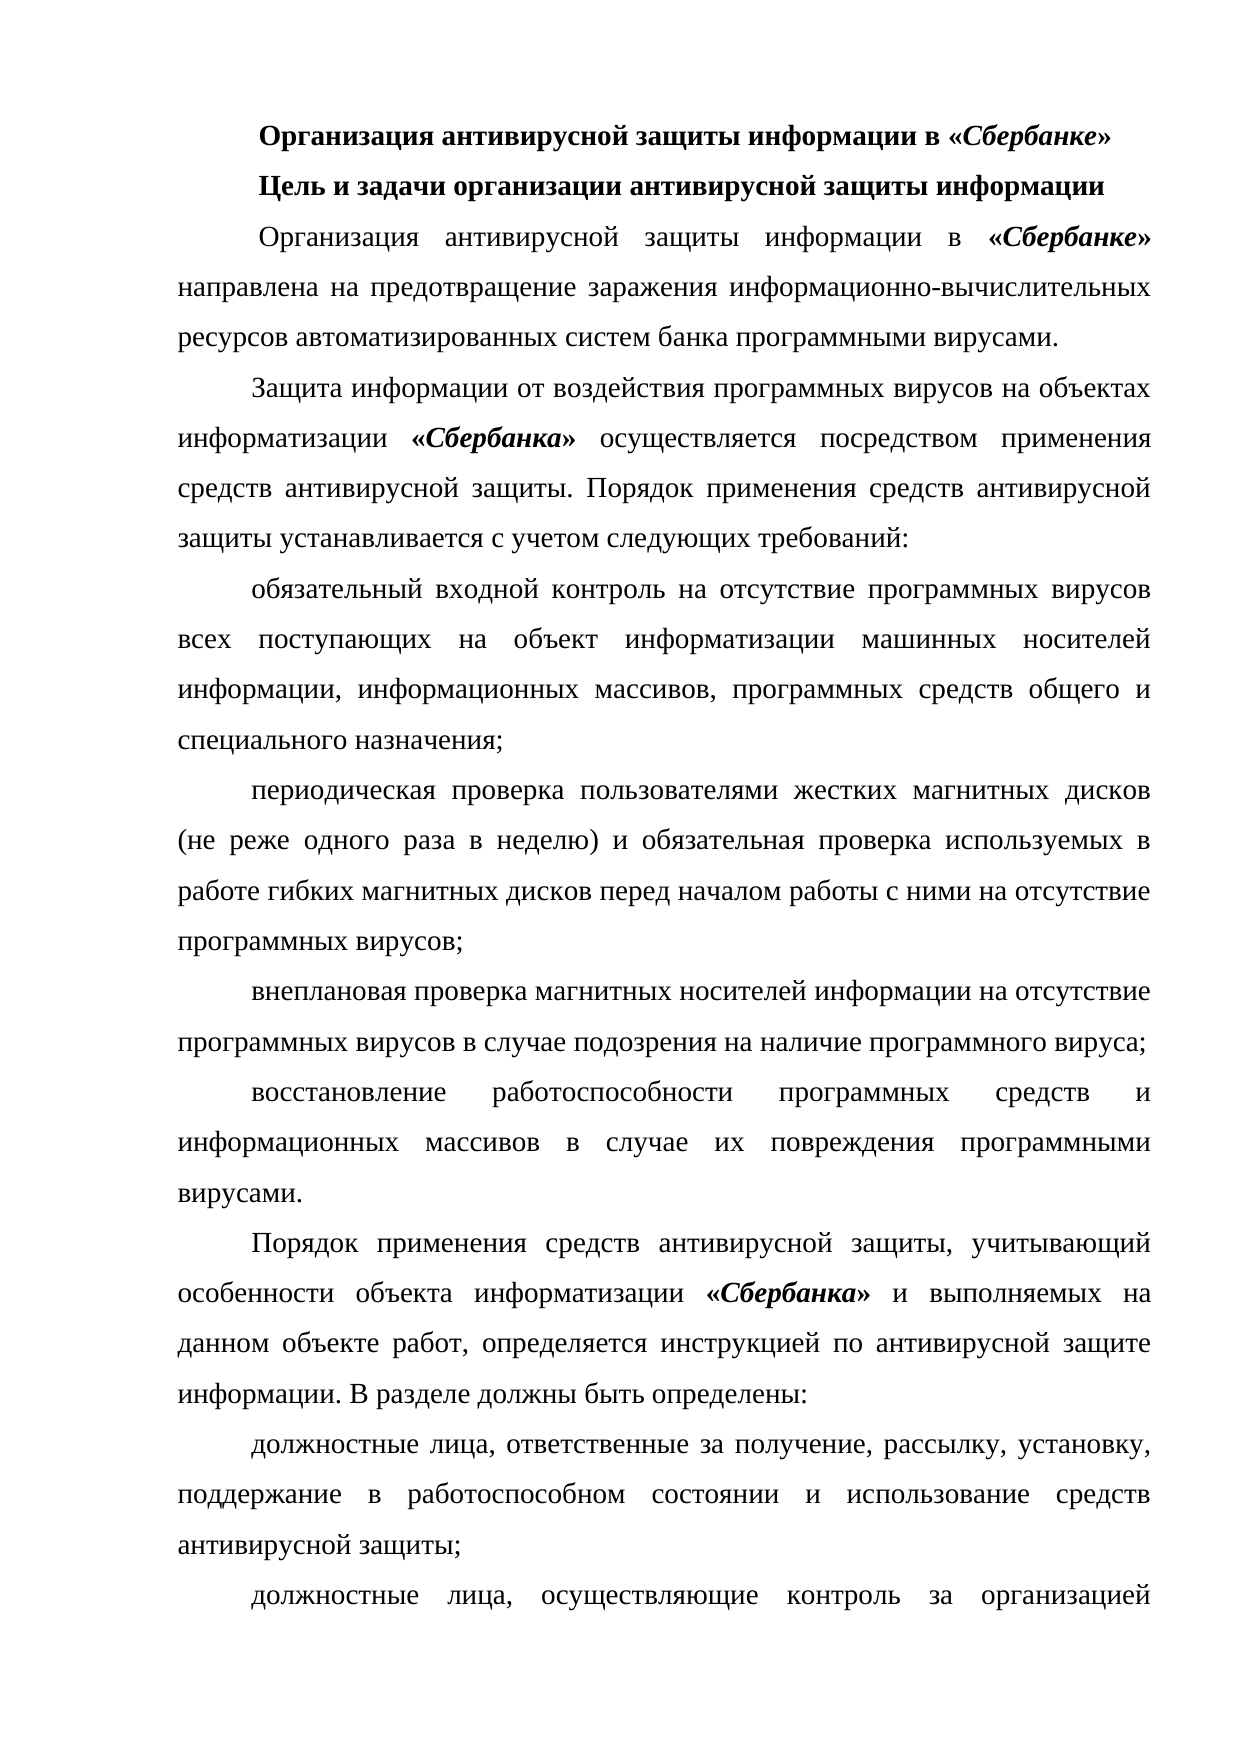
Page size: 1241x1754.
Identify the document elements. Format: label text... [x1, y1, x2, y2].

text Организация антивирусной защиты информации в «Сбербанке» [177, 118, 1152, 152]
text Порядок применения средств антивирусной защиты, учитывающий особенности объекта информатизации «Сбербанка» и выполняемых на данном объекте работ, определяется инструкцией по антивирусной защите информации. В разделе должны быть определены: [177, 1225, 1152, 1409]
text Цель и задачи организации антивирусной защиты информации [177, 168, 1152, 202]
text периодическая проверка пользователями жестких магнитных дисков (не реже одного раза в неделю) и обязательная проверка используемых в работе гибких магнитных дисков перед началом работы с ними на отсутствие программных вирусов; [177, 772, 1152, 957]
text должностные лица, ответственные за получение, рассылку, установку, поддержание в работоспособном состоянии и использование средств антивирусной защиты; [177, 1426, 1152, 1560]
text Защита информации от воздействия программных вирусов на объектах информатизации «Сбербанка» осуществляется посредством применения средств антивирусной защиты. Порядок применения средств антивирусной защиты устанавливается с учетом следующих требований: [177, 370, 1152, 554]
text Организация антивирусной защиты информации в «Сбербанке» направлена на предотвращение заражения информационно-вычислительных ресурсов автоматизированных систем банка программными вирусами. [177, 219, 1152, 353]
text восстановление работоспособности программных средств и информационных массивов в случае их повреждения программными вирусами. [177, 1074, 1152, 1208]
text обязательный входной контроль на отсутствие программных вирусов всех поступающих на объект информатизации машинных носителей информации, информационных массивов, программных средств общего и специального назначения; [177, 571, 1152, 755]
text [177, 1577, 1152, 1611]
text внеплановая проверка магнитных носителей информации на отсутствие программных вирусов в случае подозрения на наличие программного вируса; [177, 973, 1152, 1057]
